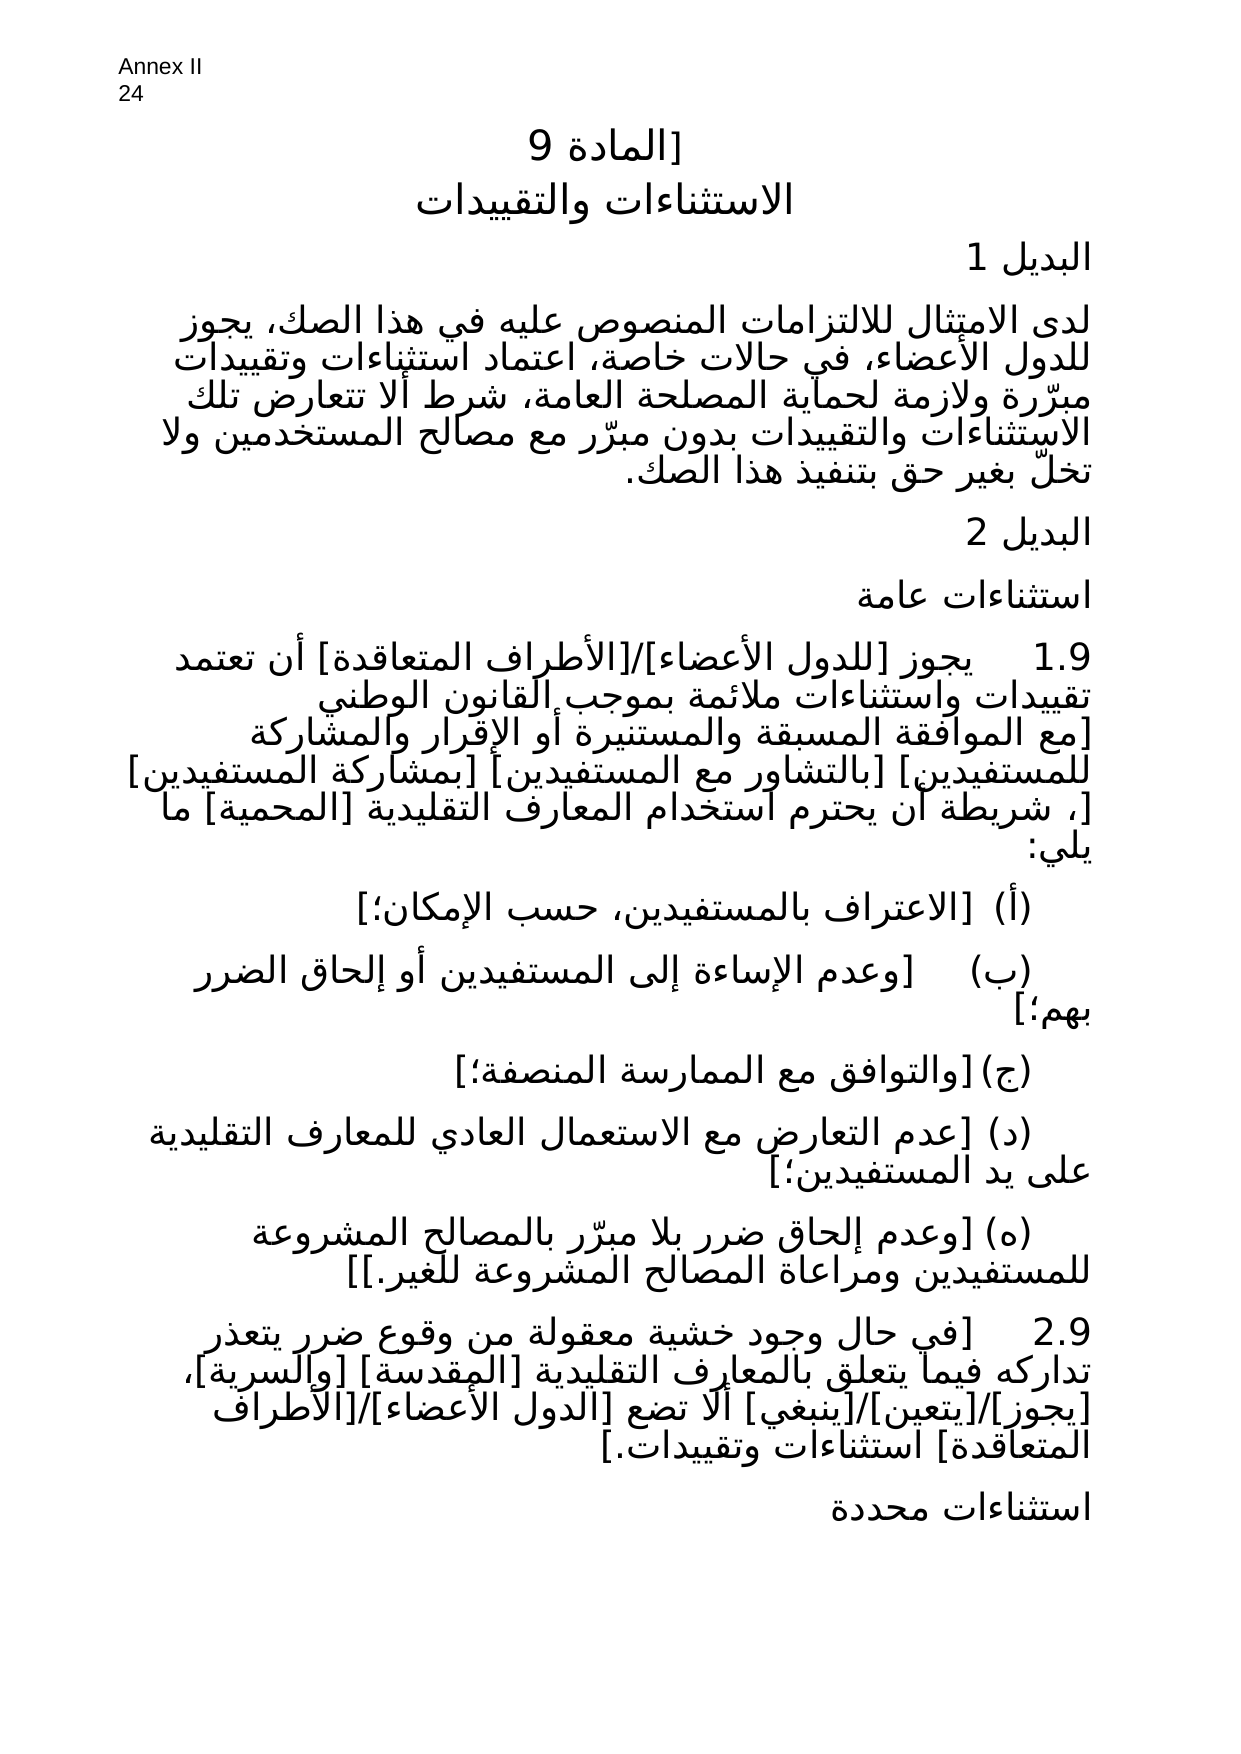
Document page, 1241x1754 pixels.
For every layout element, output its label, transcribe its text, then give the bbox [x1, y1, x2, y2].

text البديل 2 [118, 516, 1092, 553]
text (ب) [وعدم الإساءة إلى المستفيدين أو إلحاق الضرر بهم؛] [118, 953, 1092, 1028]
text (د) [عدم التعارض مع الاستعمال العادي للمعارف التقليدية على يد المستفيدين؛] [118, 1116, 1092, 1191]
text (ج) [والتوافق مع الممارسة المنصفة؛] [118, 1053, 1092, 1091]
text (ه) [وعدم إلحاق ضرر بلا مبرّر بالمصالح المشروعة للمستفيدين ومراعاة المصالح المشروعة للغير.]] [118, 1216, 451, 1291]
text البديل 1 [118, 241, 1092, 278]
text الاستثناءات والتقييدات [118, 186, 1092, 222]
text (ه) [وعدم إلحاق ضرر بلا مبرّر بالمصالح المشروعة للمستفيدين ومراعاة المصالح المشروعة للغير.]] [394, 1216, 1092, 1291]
text استثناءات عامة [118, 578, 1092, 616]
text 1.9 يجوز [للدول الأعضاء]/[الأطراف المتعاقدة] أن تعتمد تقييدات واستثناءات ملائمة بموجب القانون الوطني [مع الموافقة المسبقة والمستنيرة أو الإقرار والمشاركة للمستفيدين] [بالتشاور مع المستفيدين] [بمشاركة المستفيدين] [، شريطة أن يحترم استخدام المعارف التقليدية [المحمية] ما يلي: [118, 641, 1092, 866]
text (أ) [الاعتراف بالمستفيدين، حسب الإمكان؛] [118, 891, 1092, 928]
text 2.9 [في حال وجود خشية معقولة من وقوع ضرر يتعذر تداركه فيما يتعلق بالمعارف التقليدية [المقدسة] [والسرية]، [يجوز]/[يتعين]/[ينبغي] ألا تضع [الدول الأعضاء]/[الأطراف المتعاقدة] استثناءات وتقييدات.] [118, 1316, 1092, 1466]
text استثناءات محددة [118, 1491, 1092, 1528]
text لدى الامتثال للالتزامات المنصوص عليه في هذا الصك، يجوز للدول الأعضاء، في حالات خاصة، اعتماد استثناءات وتقييدات مبرّرة ولازمة لحماية المصلحة العامة، شرط ألا تتعارض تلك الاستثناءات والتقييدات بدون مبرّر مع مصالح المستخدمين ولا تخلّ بغير حق بتنفيذ هذا الصك. [118, 303, 1092, 491]
text [المادة 9 [118, 132, 1092, 168]
